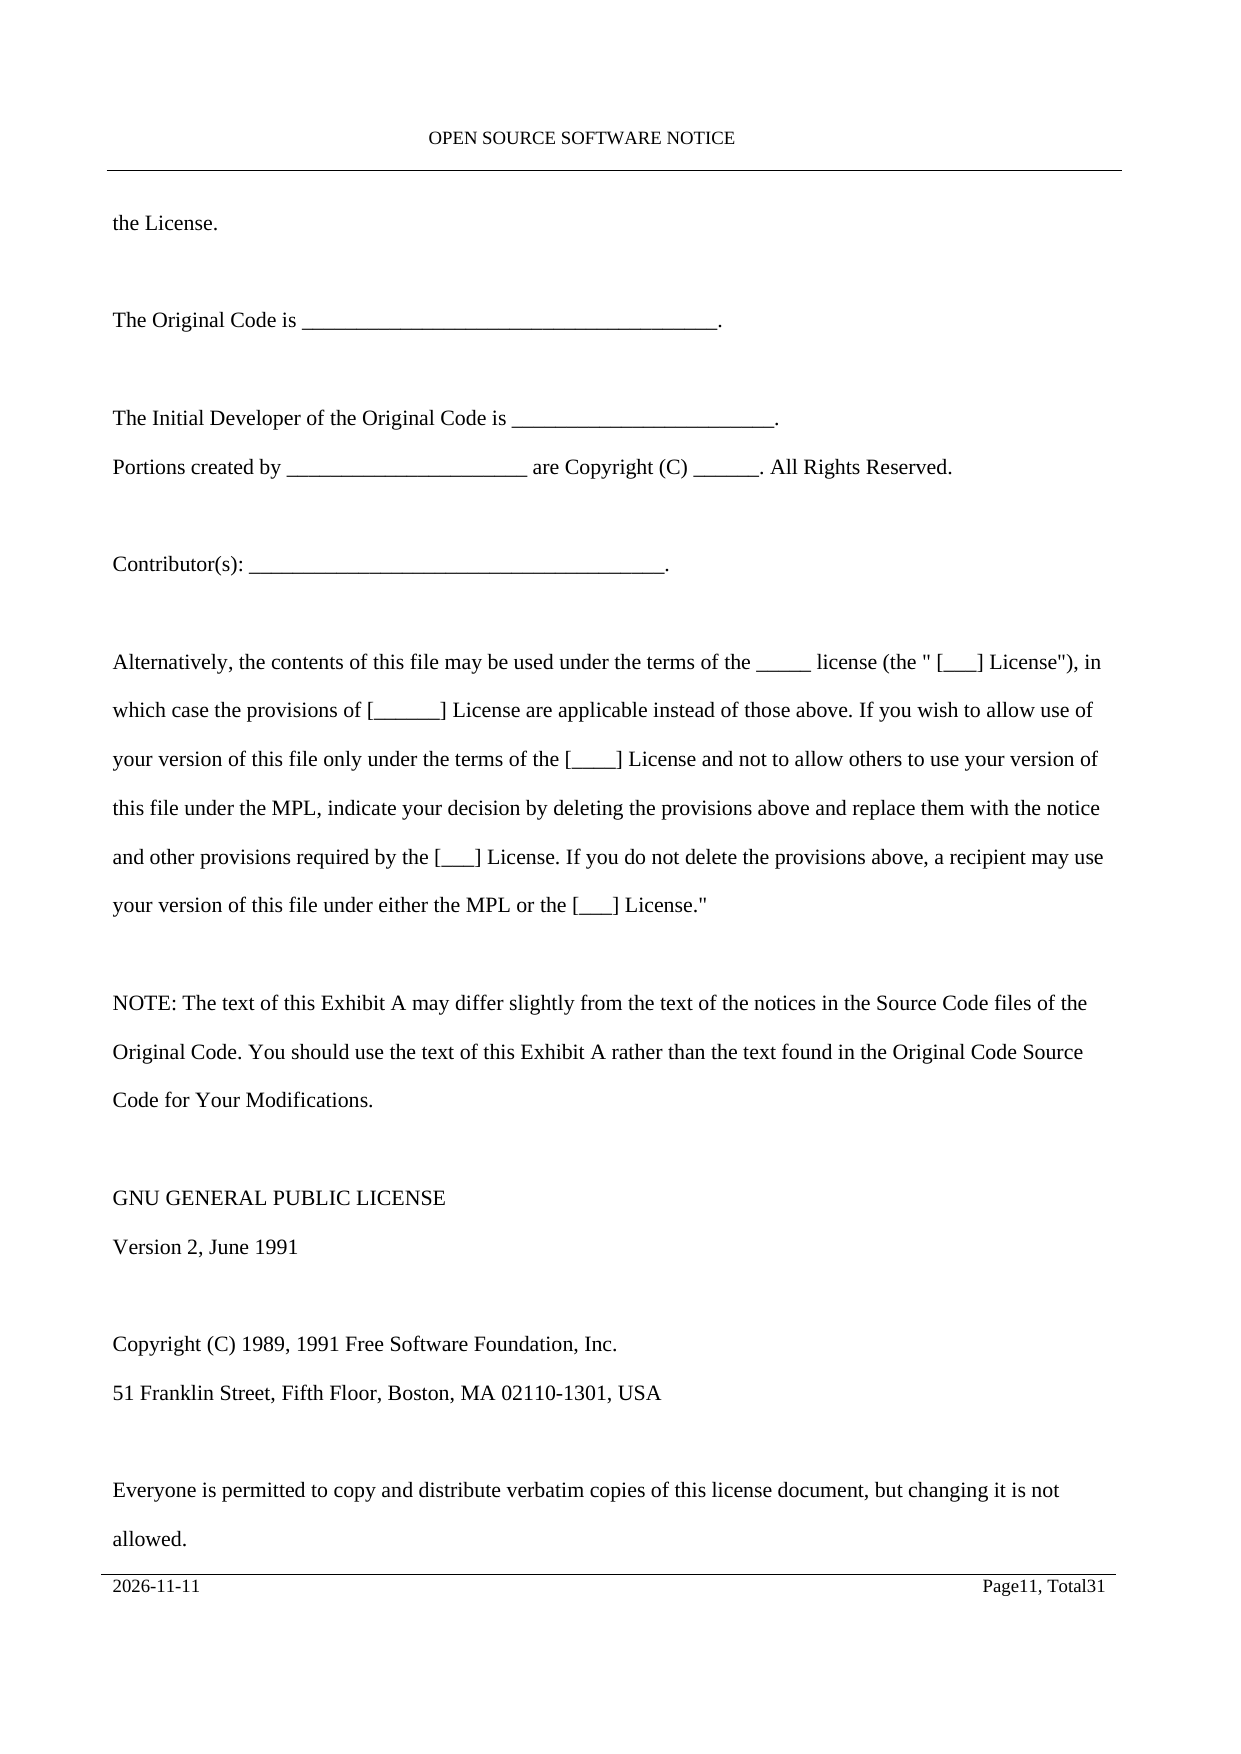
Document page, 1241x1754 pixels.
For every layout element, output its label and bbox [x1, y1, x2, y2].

text [112, 206, 1128, 1555]
